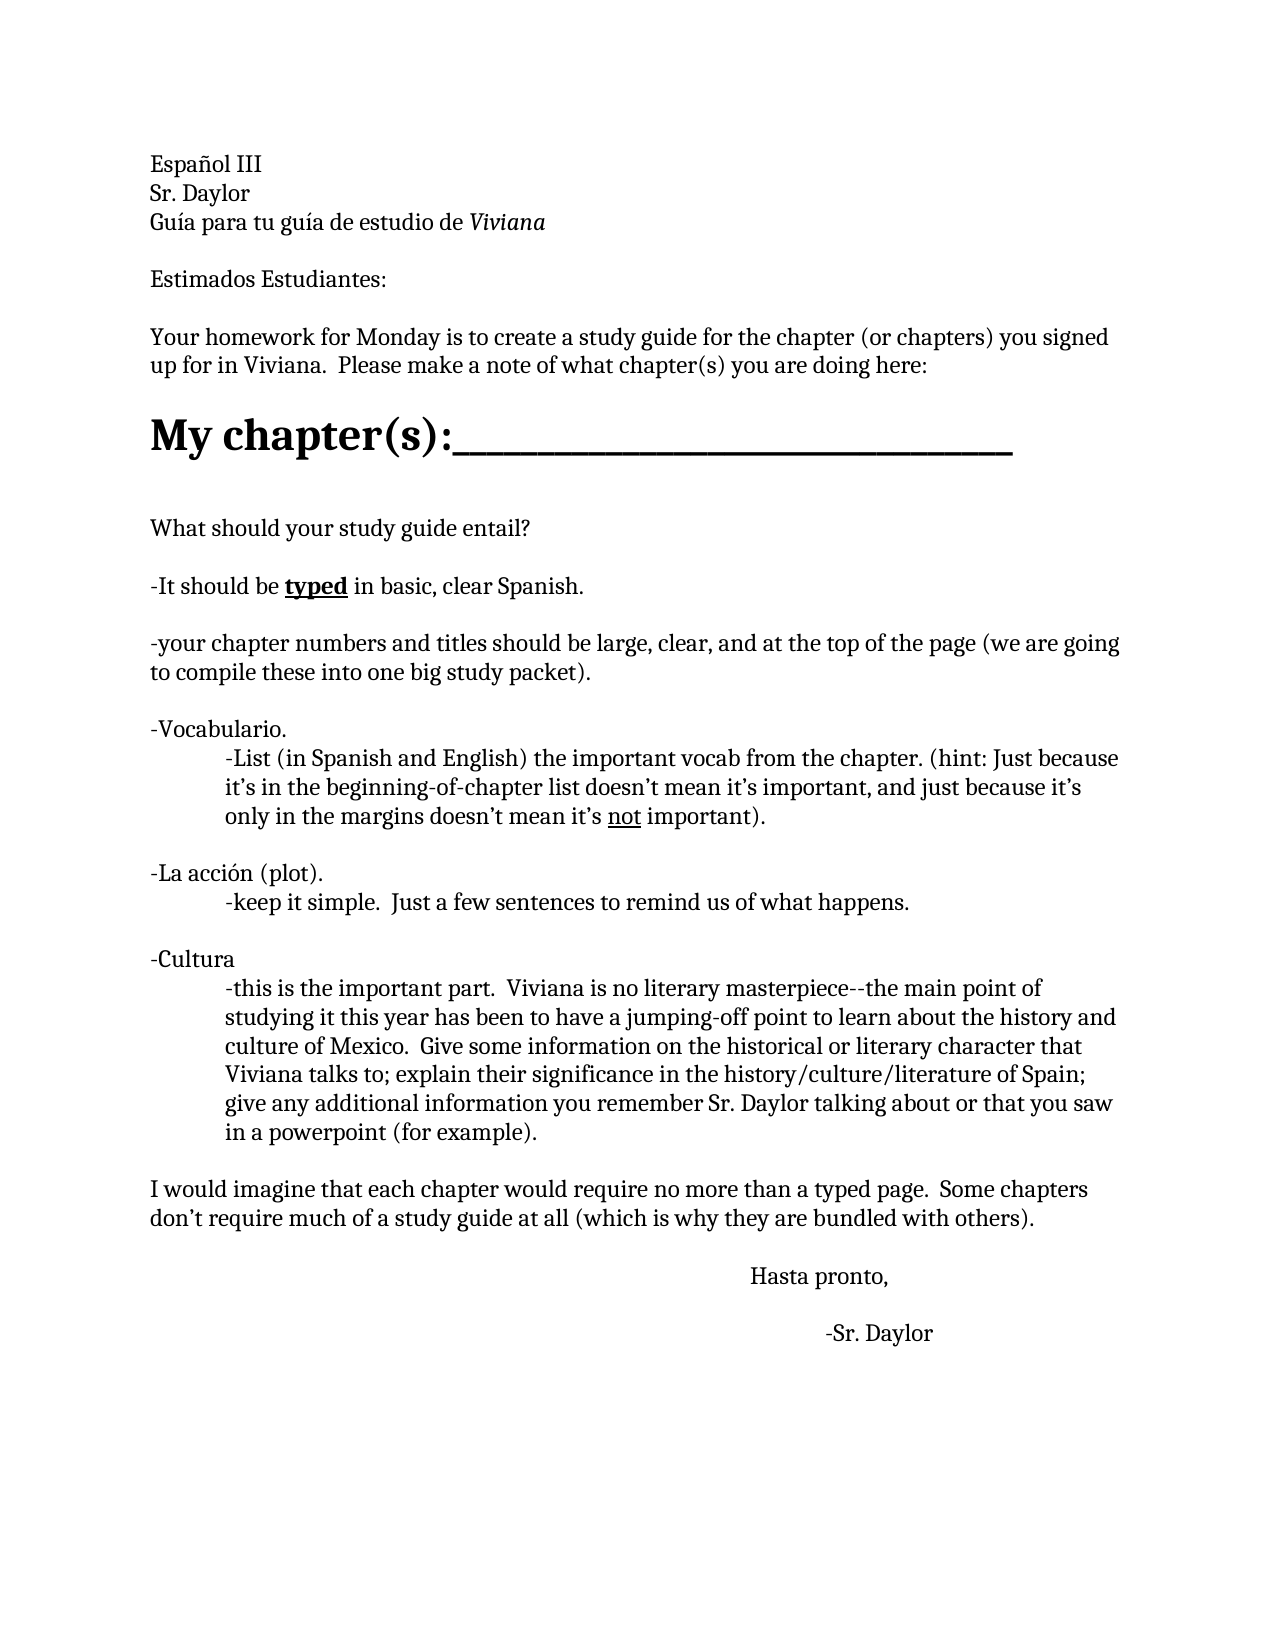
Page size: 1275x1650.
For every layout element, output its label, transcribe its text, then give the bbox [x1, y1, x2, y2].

text -La acción (plot). [150, 859, 1125, 888]
text -It should be typed in basic, clear Spanish. [150, 572, 1125, 600]
text -List (in Spanish and English) the important vocab from the chapter. (hint: Just because it’s in the beginning-of-chapter list doesn’t mean it’s important, and just because it’s only in the margins doesn’t mean it’s not important). [225, 744, 1125, 830]
text -Vocabulario. [150, 715, 1125, 744]
text -this is the important part. Viviana is no literary masterpiece--the main point of studying it this year has been to have a jumping-off point to learn about the history and culture of Mexico. Give some information on the historical or literary character that Viviana talks to; explain their significance in the history/culture/literature of Spain; give any additional information you remember Sr. Daylor talking about or that you saw in a powerpoint (for example). [225, 974, 1125, 1147]
text Español III [150, 150, 1125, 179]
text -Cultura [150, 945, 1125, 974]
text Your homework for Monday is to create a study guide for the chapter (or chapters) you signed up for in Viviana. Please make a note of what chapter(s) you are doing here: [150, 322, 1125, 380]
text Sr. Daylor [150, 179, 1125, 207]
text -Sr. Daylor [150, 1319, 1125, 1348]
text What should your study guide entail? [150, 514, 1125, 543]
text Hasta pronto, [150, 1262, 1125, 1290]
text I would imagine that each chapter would require no more than a typed page. Some chapters don’t require much of a study guide at all (which is why they are bundled with others). [150, 1175, 1125, 1233]
text -your chapter numbers and titles should be large, clear, and at the top of the page (we are going to compile these into one big study packet). [150, 629, 1125, 687]
text My chapter(s):_________________________________ [150, 409, 1125, 461]
text Guía para tu guía de estudio de Viviana [150, 207, 1125, 236]
text -keep it simple. Just a few sentences to remind us of what happens. [150, 888, 1125, 917]
text Estimados Estudiantes: [150, 265, 1125, 294]
